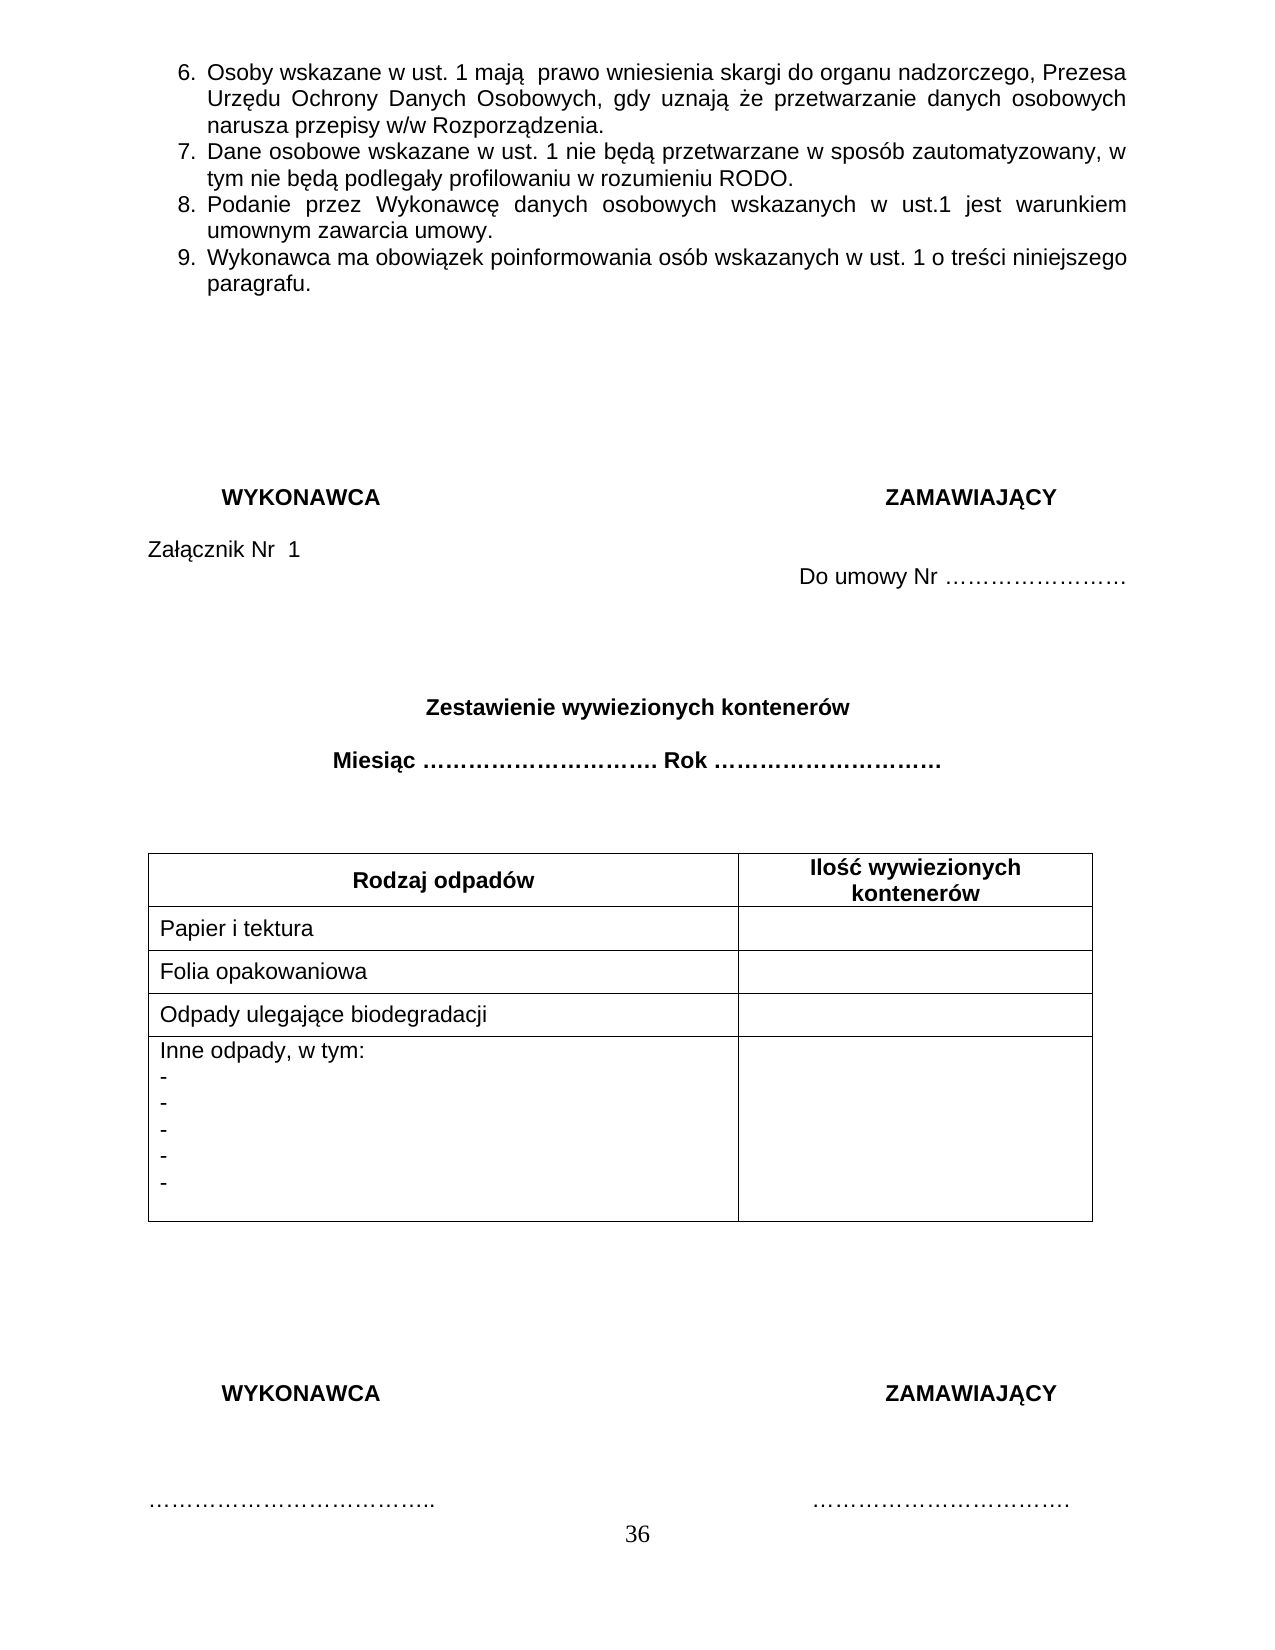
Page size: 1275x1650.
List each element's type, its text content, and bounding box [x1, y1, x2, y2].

table_cell [739, 994, 1092, 1036]
list Wykonawca ma obowiązek poinformowania osób wskazanych w ust. 1 o treści niniejszego paragrafu. [177, 243, 1127, 296]
table_cell Inne odpady, w tym: - - - - - [149, 1037, 738, 1221]
text Zestawienie wywiezionych kontenerów [148, 694, 1127, 721]
text Miesiąc …………………………. Rok ………………………… [148, 747, 1127, 773]
list Osoby wskazane w ust. 1 mają prawo wniesienia skargi do organu nadzorczego, Prezesa Urzędu Ochrony Danych Osobowych, gdy uznają że przetwarzanie danych osobowych narusza przepisy w/w Rozporządzenia. [177, 59, 1127, 138]
text ……………………………….. ……………………………. [148, 1486, 1127, 1512]
list Podanie przez Wykonawcę danych osobowych wskazanych w ust.1 jest warunkiem umownym zawarcia umowy. [177, 191, 1127, 243]
table_cell [739, 951, 1092, 992]
list Dane osobowe wskazane w ust. 1 nie będą przetwarzane w sposób zautomatyzowany, w tym nie będą podlegały profilowaniu w rozumieniu RODO. [177, 138, 1127, 191]
text WYKONAWCA ZAMAWIAJĄCY [192, 483, 1127, 510]
table_header Ilość wywiezionych kontenerów [739, 854, 1092, 906]
table_header Rodzaj odpadów [149, 854, 738, 906]
table_cell Papier i tektura [149, 907, 738, 950]
table_cell [739, 1037, 1092, 1221]
text WYKONAWCA ZAMAWIAJĄCY [192, 1380, 1127, 1407]
table_cell Odpady ulegające biodegradacji [149, 994, 738, 1036]
table_cell [739, 907, 1092, 950]
text Załącznik Nr 1 [148, 536, 1127, 563]
table_cell Folia opakowaniowa [149, 951, 738, 992]
text Do umowy Nr …………………… [148, 563, 1127, 589]
